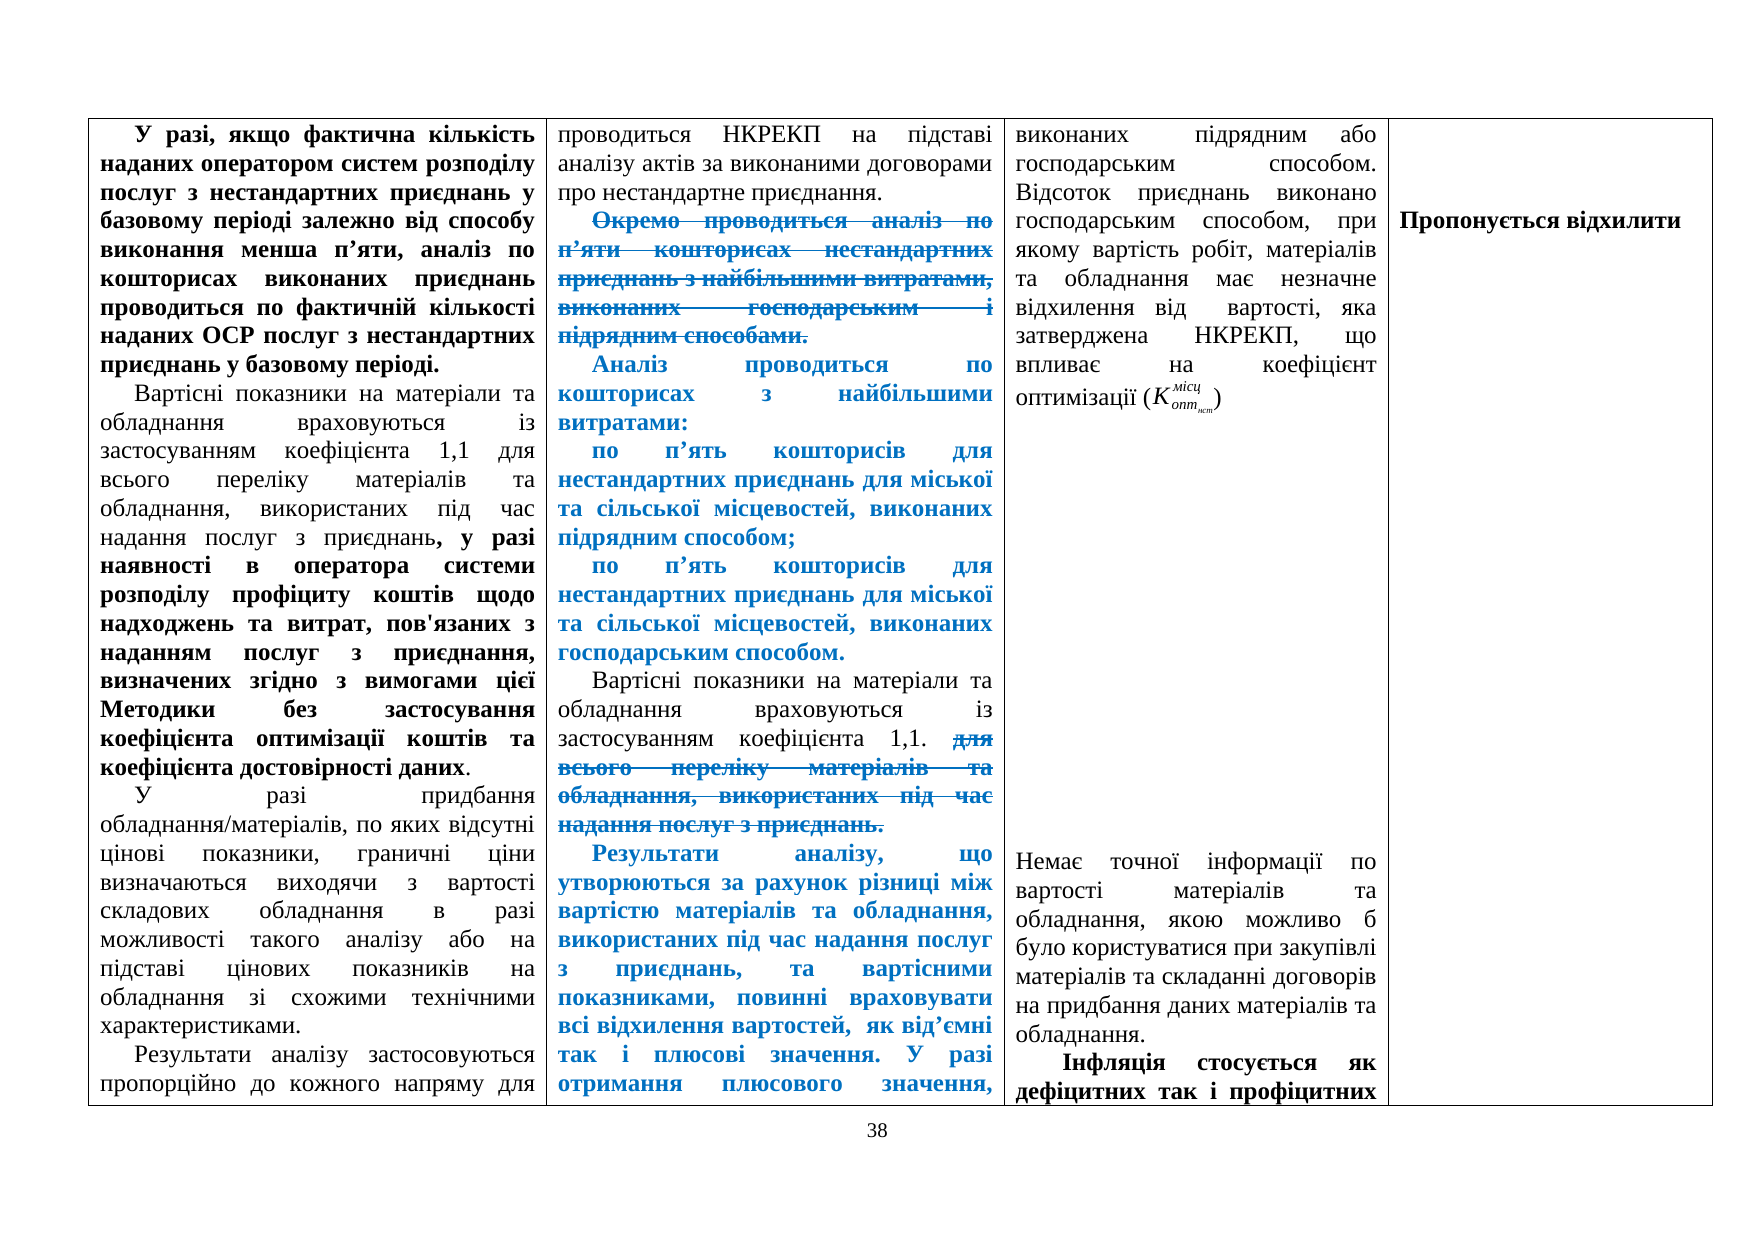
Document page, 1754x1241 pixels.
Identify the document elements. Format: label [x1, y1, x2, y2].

table_cell [1005, 119, 1388, 1105]
table_cell [89, 119, 546, 1105]
table_cell [547, 119, 1004, 1105]
table_cell [1389, 119, 1712, 1105]
